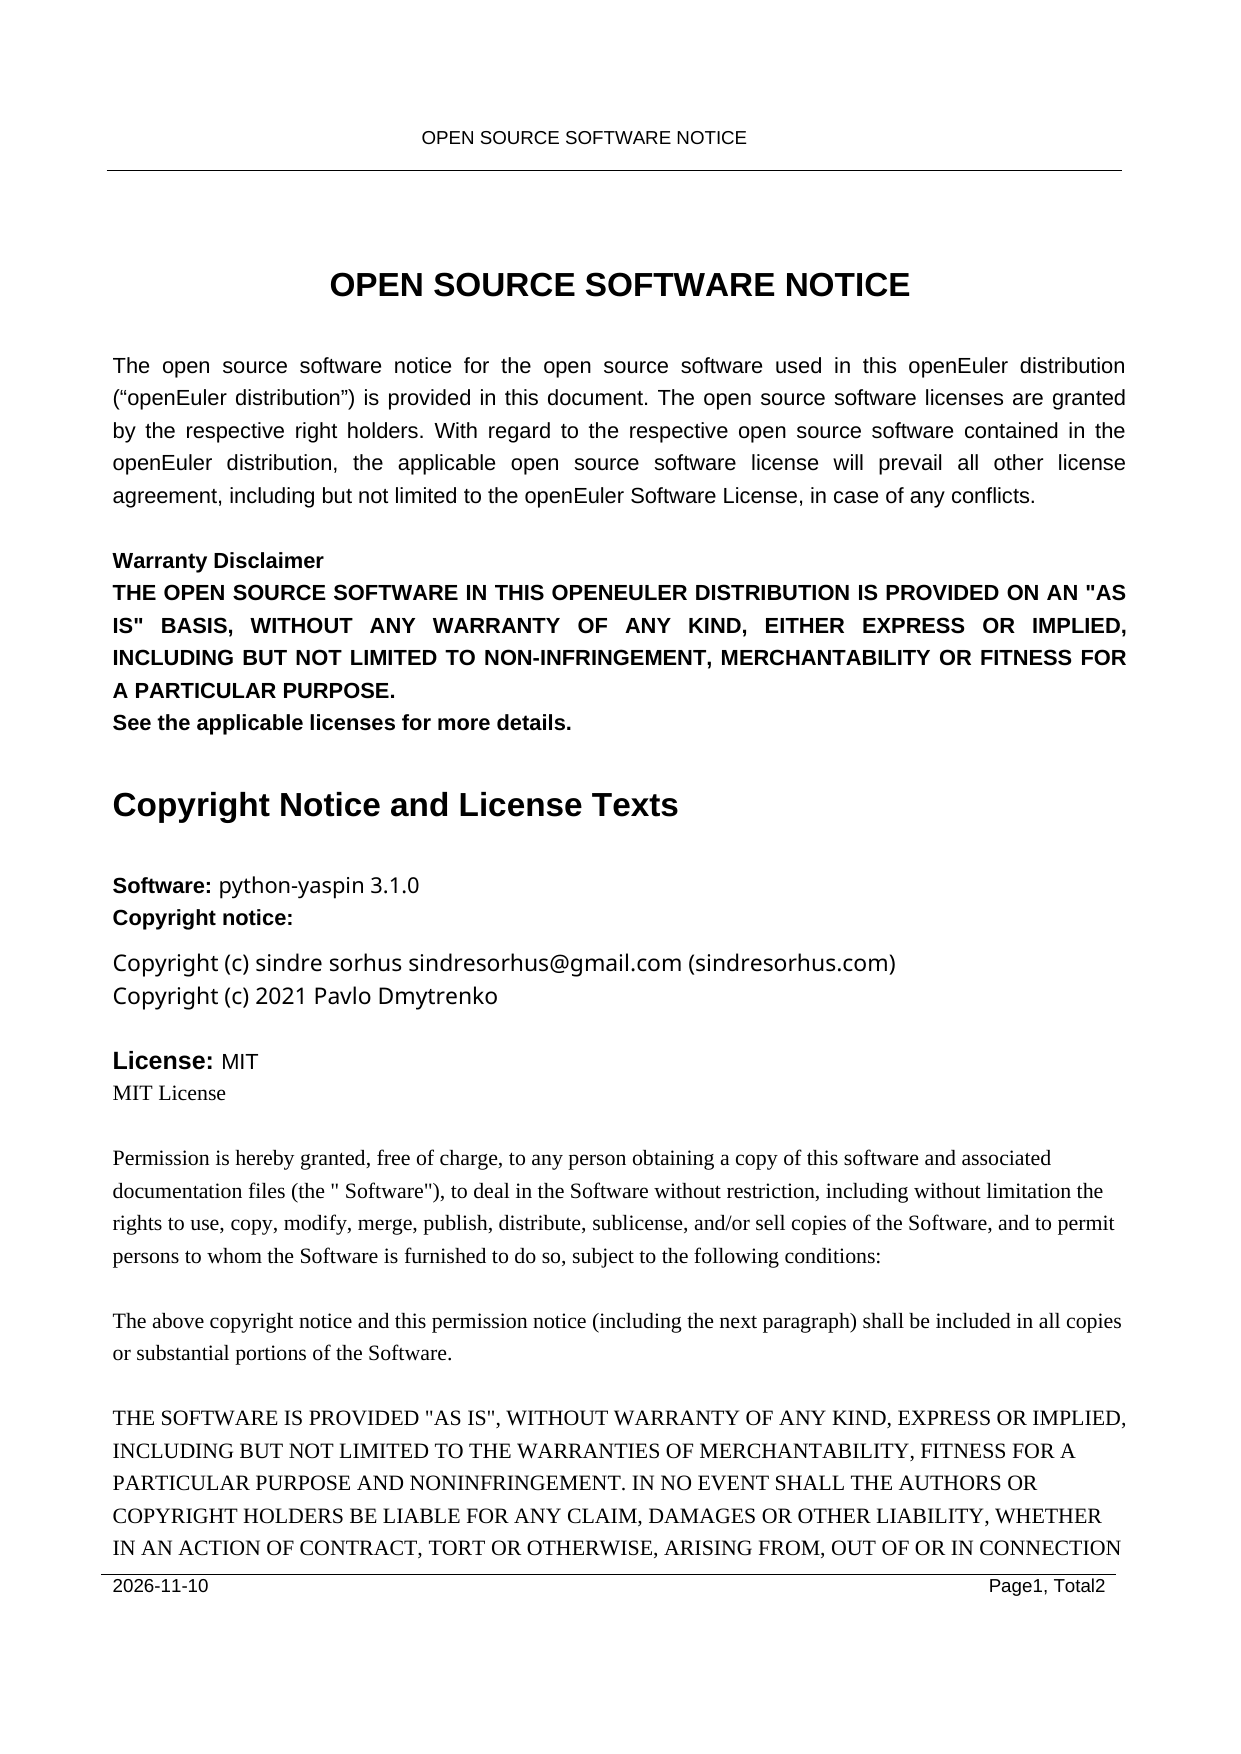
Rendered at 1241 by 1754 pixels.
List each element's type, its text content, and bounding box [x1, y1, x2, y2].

title Software: python-yaspin 3.1.0 [112, 869, 1128, 901]
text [112, 1077, 1128, 1564]
text OPEN SOURCE SOFTWARE NOTICE [112, 251, 1128, 316]
text Copyright (c) sindre sorhus sindresorhus@gmail.com (sindresorhus.com) Copyright (c) 2021 Pavlo Dmytrenko [112, 947, 1128, 1044]
text Copyright Notice and License Texts [112, 771, 1128, 836]
text Warranty Disclaimer [112, 544, 1128, 576]
text License: MIT [112, 1044, 1128, 1077]
text The open source software notice for the open source software used in this openEuler distribution (“openEuler distribution”) is provided in this document. The open source software licenses are granted by the respective right holders. With regard to the respective open source software contained in the openEuler distribution, the applicable open source software license will prevail all other license agreement, including but not limited to the openEuler Software License, in case of any conflicts. [112, 349, 1128, 511]
text Copyright notice: [112, 901, 1128, 934]
text THE OPEN SOURCE SOFTWARE IN THIS OPENEULER DISTRIBUTION IS PROVIDED ON AN "AS IS" BASIS, WITHOUT ANY WARRANTY OF ANY KIND, EITHER EXPRESS OR IMPLIED, INCLUDING BUT NOT LIMITED TO NON-INFRINGEMENT, MERCHANTABILITY OR FITNESS FOR A PARTICULAR PURPOSE. See the applicable licenses for more details. [112, 576, 1128, 739]
